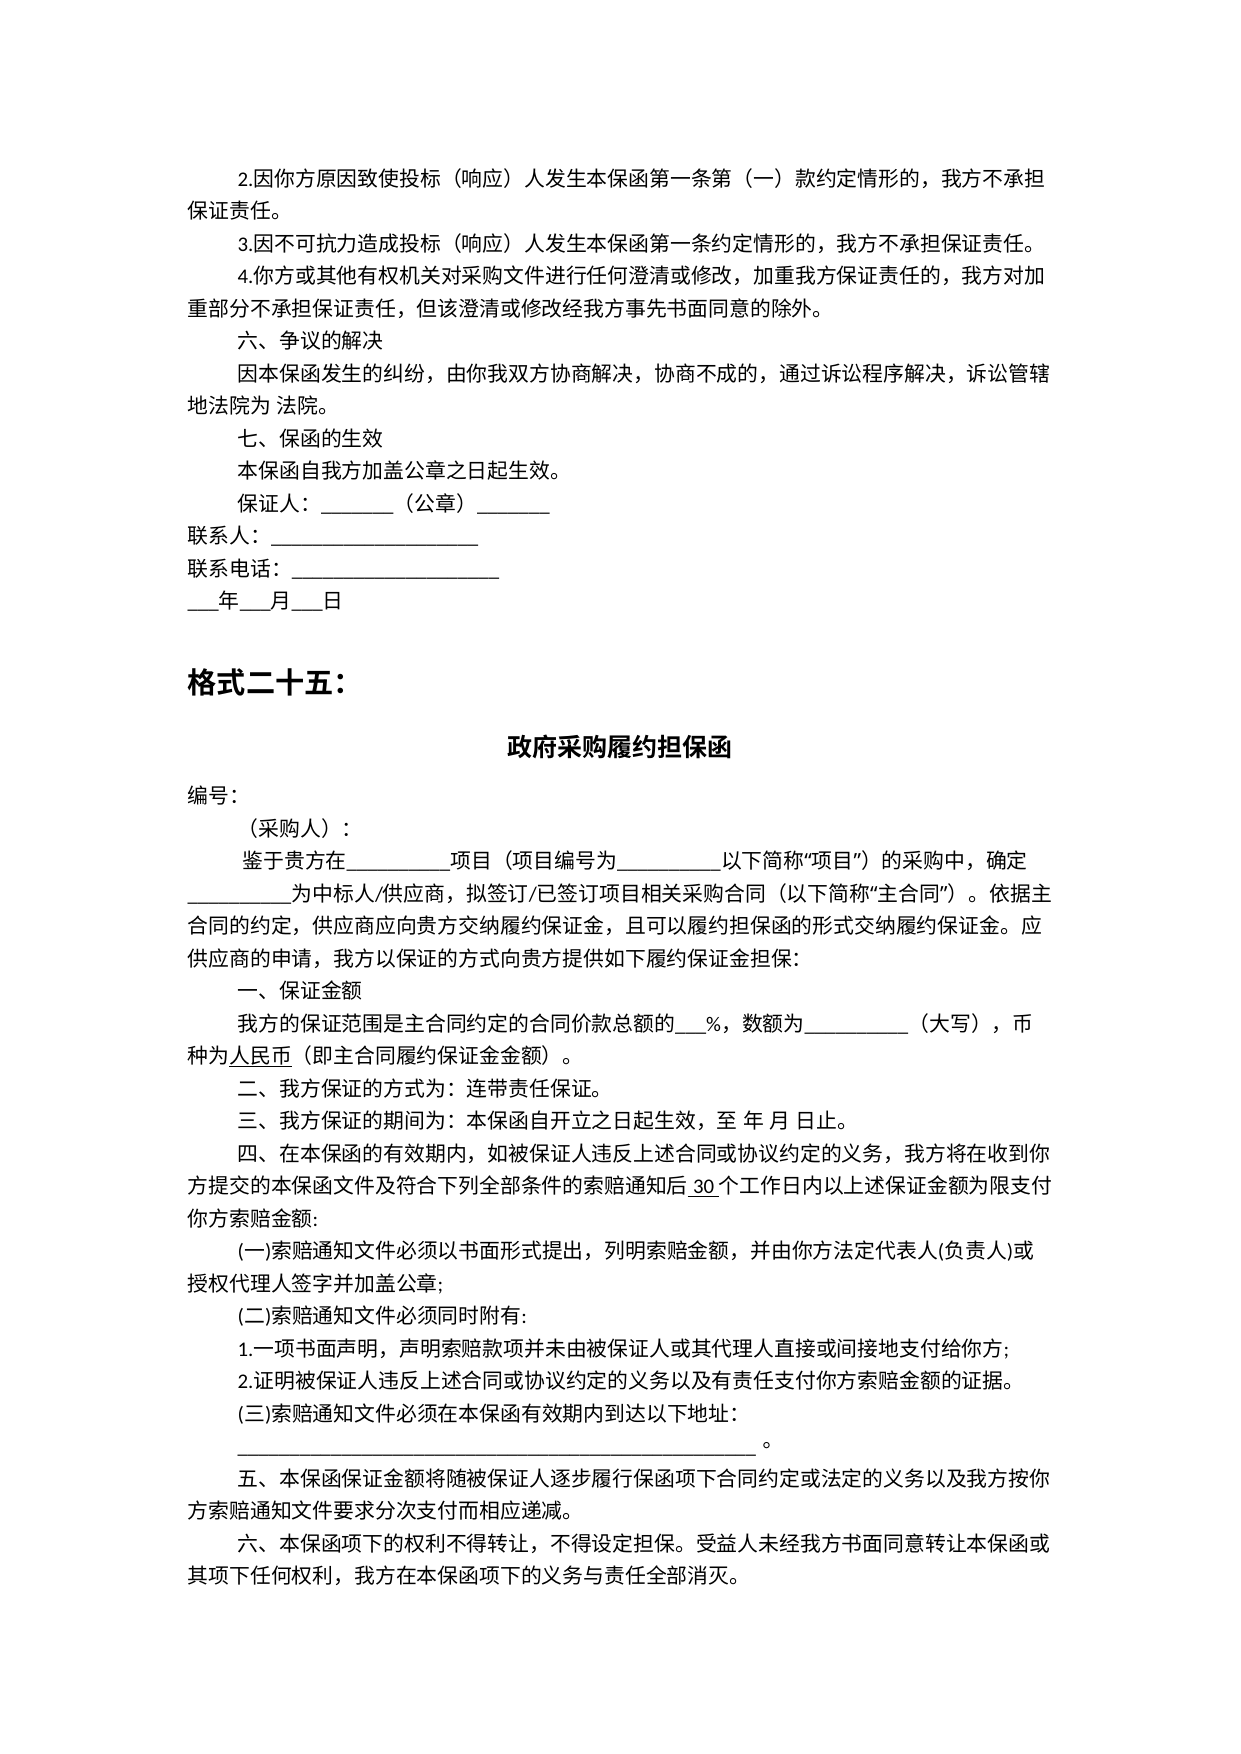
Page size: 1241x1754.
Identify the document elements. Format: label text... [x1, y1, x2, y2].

text 本保函自我方加盖公章之日起生效。 [187, 454, 1053, 487]
text 五、本保函保证金额将随被保证人逐步履行保函项下合同约定或法定的义务以及我方按你方索赔通知文件要求分次支付而相应递减。 [187, 1462, 1053, 1527]
text 格式二十五： [187, 649, 1053, 714]
text 3.因不可抗力造成投标（响应）人发生本保函第一条约定情形的，我方不承担保证责任。 [187, 227, 1053, 259]
text 政府采购履约担保函 [187, 714, 1053, 779]
text 一、保证金额 [187, 974, 1053, 1007]
text 六、争议的解决 [187, 324, 1053, 357]
text 保证人：_______（公章）_______ [187, 487, 1053, 519]
text 联系人：____________________ [187, 519, 1053, 552]
text (三)索赔通知文件必须在本保函有效期内到达以下地址： [187, 1397, 1053, 1429]
text (一)索赔通知文件必须以书面形式提出，列明索赔金额，并由你方法定代表人(负责人)或授权代理人签字并加盖公章; [187, 1234, 1053, 1299]
text 六、本保函项下的权利不得转让，不得设定担保。受益人未经我方书面同意转让本保函或其项下任何权利，我方在本保函项下的义务与责任全部消灭。 [187, 1527, 1053, 1592]
text 因本保函发生的纠纷，由你我双方协商解决，协商不成的，通过诉讼程序解决，诉讼管辖地法院为 法院。 [187, 357, 1053, 422]
text 1.一项书面声明，声明索赔款项并未由被保证人或其代理人直接或间接地支付给你方; [187, 1332, 1053, 1364]
text 鉴于贵方在__________项目（项目编号为__________以下简称“项目”）的采购中，确定__________为中标人/供应商，拟签订/已签订项目相关采购合同（以下简称“主合同”）。依据主合同的约定，供应商应向贵方交纳履约保证金，且可以履约担保函的形式交纳履约保证金。应供应商的申请，我方以保证的方式向贵方提供如下履约保证金担保： [187, 844, 1053, 974]
text 2.证明被保证人违反上述合同或协议约定的义务以及有责任支付你方索赔金额的证据。 [187, 1364, 1053, 1397]
text 七、保函的生效 [187, 422, 1053, 454]
text 2.因你方原因致使投标（响应）人发生本保函第一条第（一）款约定情形的，我方不承担保证责任。 [187, 162, 1053, 227]
text 我方的保证范围是主合同约定的合同价款总额的___%，数额为__________（大写），币种为人民币（即主合同履约保证金金额）。 [187, 1007, 1053, 1072]
text 联系电话：____________________ [187, 552, 1053, 584]
text 编号： [187, 779, 1053, 812]
text 二、我方保证的方式为：连带责任保证。 [187, 1072, 1053, 1104]
text 4.你方或其他有权机关对采购文件进行任何澄清或修改，加重我方保证责任的，我方对加重部分不承担保证责任，但该澄清或修改经我方事先书面同意的除外。 [187, 259, 1053, 324]
text （采购人）： [187, 812, 1053, 844]
text 三、我方保证的期间为：本保函自开立之日起生效，至 年 月 日止。 [187, 1104, 1053, 1137]
text __________________________________________________。 [187, 1429, 1053, 1462]
text ___年___月___日 [187, 584, 1053, 617]
text 四、在本保函的有效期内，如被保证人违反上述合同或协议约定的义务，我方将在收到你方提交的本保函文件及符合下列全部条件的索赔通知后 30 个工作日内以上述保证金额为限支付你方索赔金额: [187, 1137, 1053, 1234]
text (二)索赔通知文件必须同时附有: [187, 1299, 1053, 1332]
